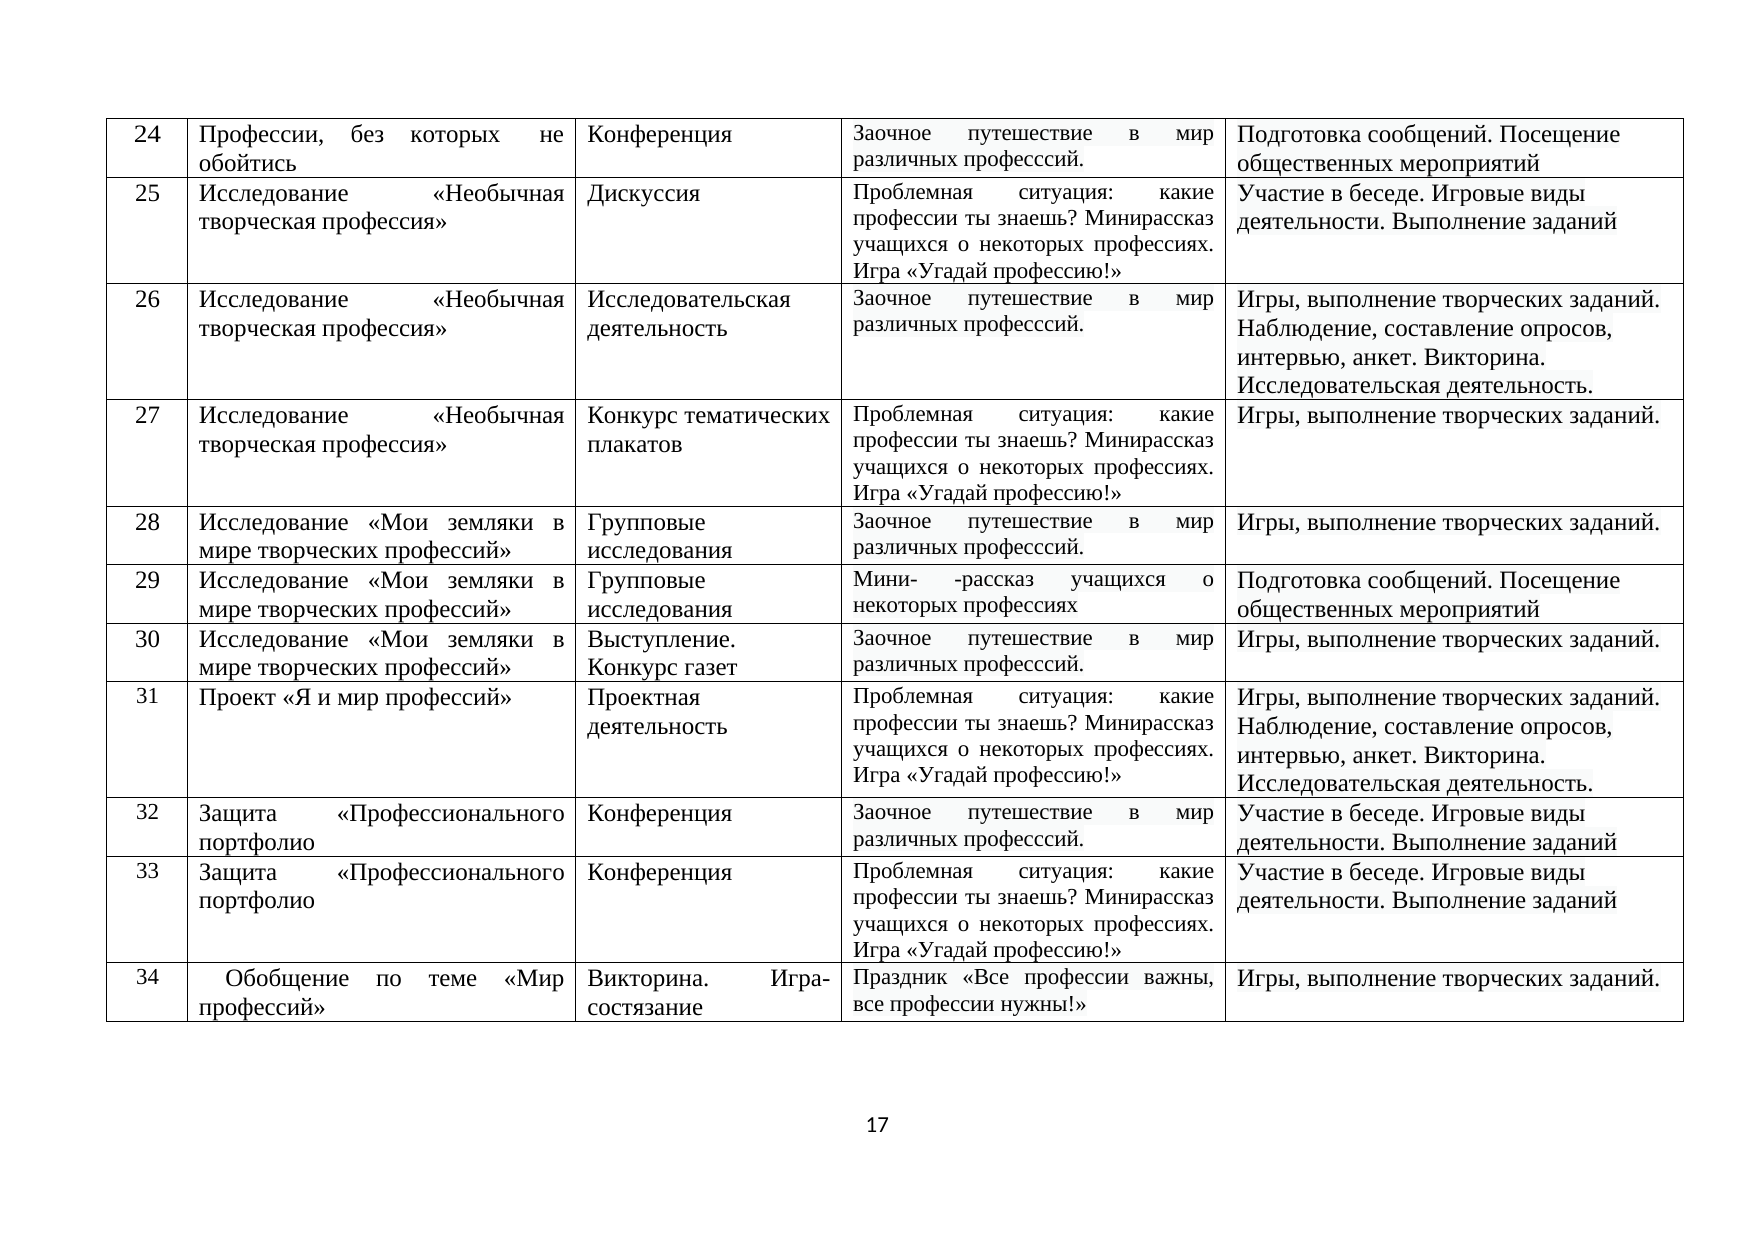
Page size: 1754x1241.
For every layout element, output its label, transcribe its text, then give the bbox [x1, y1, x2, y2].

table_cell Заочное путешествие в мир различных професссий. [842, 507, 1225, 564]
table_cell Игры, выполнение творческих заданий. [1226, 507, 1683, 564]
table_cell 26 [107, 284, 187, 399]
table_cell Участие в беседе. Игровые виды деятельности. Выполнение заданий [1226, 178, 1683, 283]
table_cell 25 [107, 178, 187, 283]
table_cell Проблемная ситуация: какие профессии ты знаешь? Минирассказ учащихся о некоторых профессиях. Игра «Угадай профессию!» [842, 178, 1225, 283]
table_cell 27 [107, 400, 187, 506]
table_cell Праздник «Все профессии важны, все профессии нужны!» [842, 963, 1225, 1021]
table_cell 29 [107, 565, 187, 623]
table_cell Участие в беседе. Игровые виды деятельности. Выполнение заданий [1585, 798, 1683, 856]
table_cell 28 [107, 507, 187, 564]
table_cell Конференция [576, 857, 841, 962]
table_cell Заочное путешествие в мир различных професссий. [842, 624, 1225, 681]
table_cell 24 [107, 119, 187, 177]
table_cell Участие в беседе. Игровые виды деятельности. Выполнение заданий [1226, 857, 1683, 962]
table_cell Игры, выполнение творческих заданий. [1226, 624, 1683, 681]
table_cell Групповые исследования [576, 507, 841, 564]
table_cell Исследование «Необычная творческая профессия» [188, 178, 575, 283]
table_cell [188, 119, 575, 177]
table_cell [1540, 119, 1683, 177]
table_cell 32 [107, 798, 187, 856]
table_cell Конкурс тематических плакатов [576, 400, 841, 506]
table_cell Игры, выполнение творческих заданий. Наблюдение, составление опросов, интервью, анкет. Викторина. Исследовательская деятельность. [1546, 284, 1683, 399]
table_cell Исследование «Мои земляки в мире творческих профессий» [188, 565, 575, 623]
table_cell Конференция [576, 119, 841, 177]
table_cell 30 [107, 624, 187, 681]
table_cell Проектная деятельность [576, 682, 841, 797]
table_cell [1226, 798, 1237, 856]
table_cell Мини- -рассказ учащихся о некоторых профессиях [842, 565, 1225, 623]
table_cell Выступление. Конкурс газет [576, 624, 841, 681]
table_cell Исследование «Необычная творческая профессия» [188, 400, 575, 506]
table_cell Защита «Профессионального портфолио [188, 798, 575, 856]
table_cell Проблемная ситуация: какие профессии ты знаешь? Минирассказ учащихся о некоторых профессиях. Игра «Угадай профессию!» [842, 400, 1225, 506]
table_cell Игры, выполнение творческих заданий. Наблюдение, составление опросов, интервью, анкет. Викторина. Исследовательская деятельность. [1226, 682, 1683, 797]
table_cell Заочное путешествие в мир различных професссий. [842, 284, 1225, 399]
table_cell Защита «Профессионального портфолио [188, 857, 575, 962]
table_cell Дискуссия [576, 178, 841, 283]
table_cell 31 [107, 682, 187, 797]
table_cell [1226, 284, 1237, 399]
table_cell Обобщение по теме «Мир профессий» [188, 963, 575, 1021]
table_cell Викторина. Игра-состязание [576, 963, 841, 1021]
table_cell 34 [107, 963, 187, 1021]
table_cell Исследование «Необычная творческая профессия» [188, 284, 575, 399]
table_cell 33 [107, 857, 187, 962]
table_cell Заочное путешествие в мир различных професссий. [842, 798, 1225, 856]
table_cell Проект «Я и мир профессий» [188, 682, 575, 797]
table_cell Групповые исследования [576, 565, 841, 623]
table_cell Конференция [576, 798, 841, 856]
table_cell Игры, выполнение творческих заданий. [1226, 963, 1683, 1021]
table_cell Игры, выполнение творческих заданий. [1226, 400, 1683, 506]
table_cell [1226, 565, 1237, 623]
table_cell Проблемная ситуация: какие профессии ты знаешь? Минирассказ учащихся о некоторых профессиях. Игра «Угадай профессию!» [842, 682, 1225, 797]
table_cell Исследование «Мои земляки в мире творческих профессий» [188, 507, 575, 564]
table_cell Проблемная ситуация: какие профессии ты знаешь? Минирассказ учащихся о некоторых профессиях. Игра «Угадай профессию!» [842, 857, 1225, 962]
table_cell Исследовательская деятельность [576, 284, 841, 399]
table_cell Исследование «Мои земляки в мире творческих профессий» [188, 624, 575, 681]
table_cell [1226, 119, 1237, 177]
table_cell Заочное путешествие в мир различных професссий. [842, 119, 1225, 177]
table_cell Подготовка сообщений. Посещение общественных мероприятий [1540, 565, 1683, 623]
